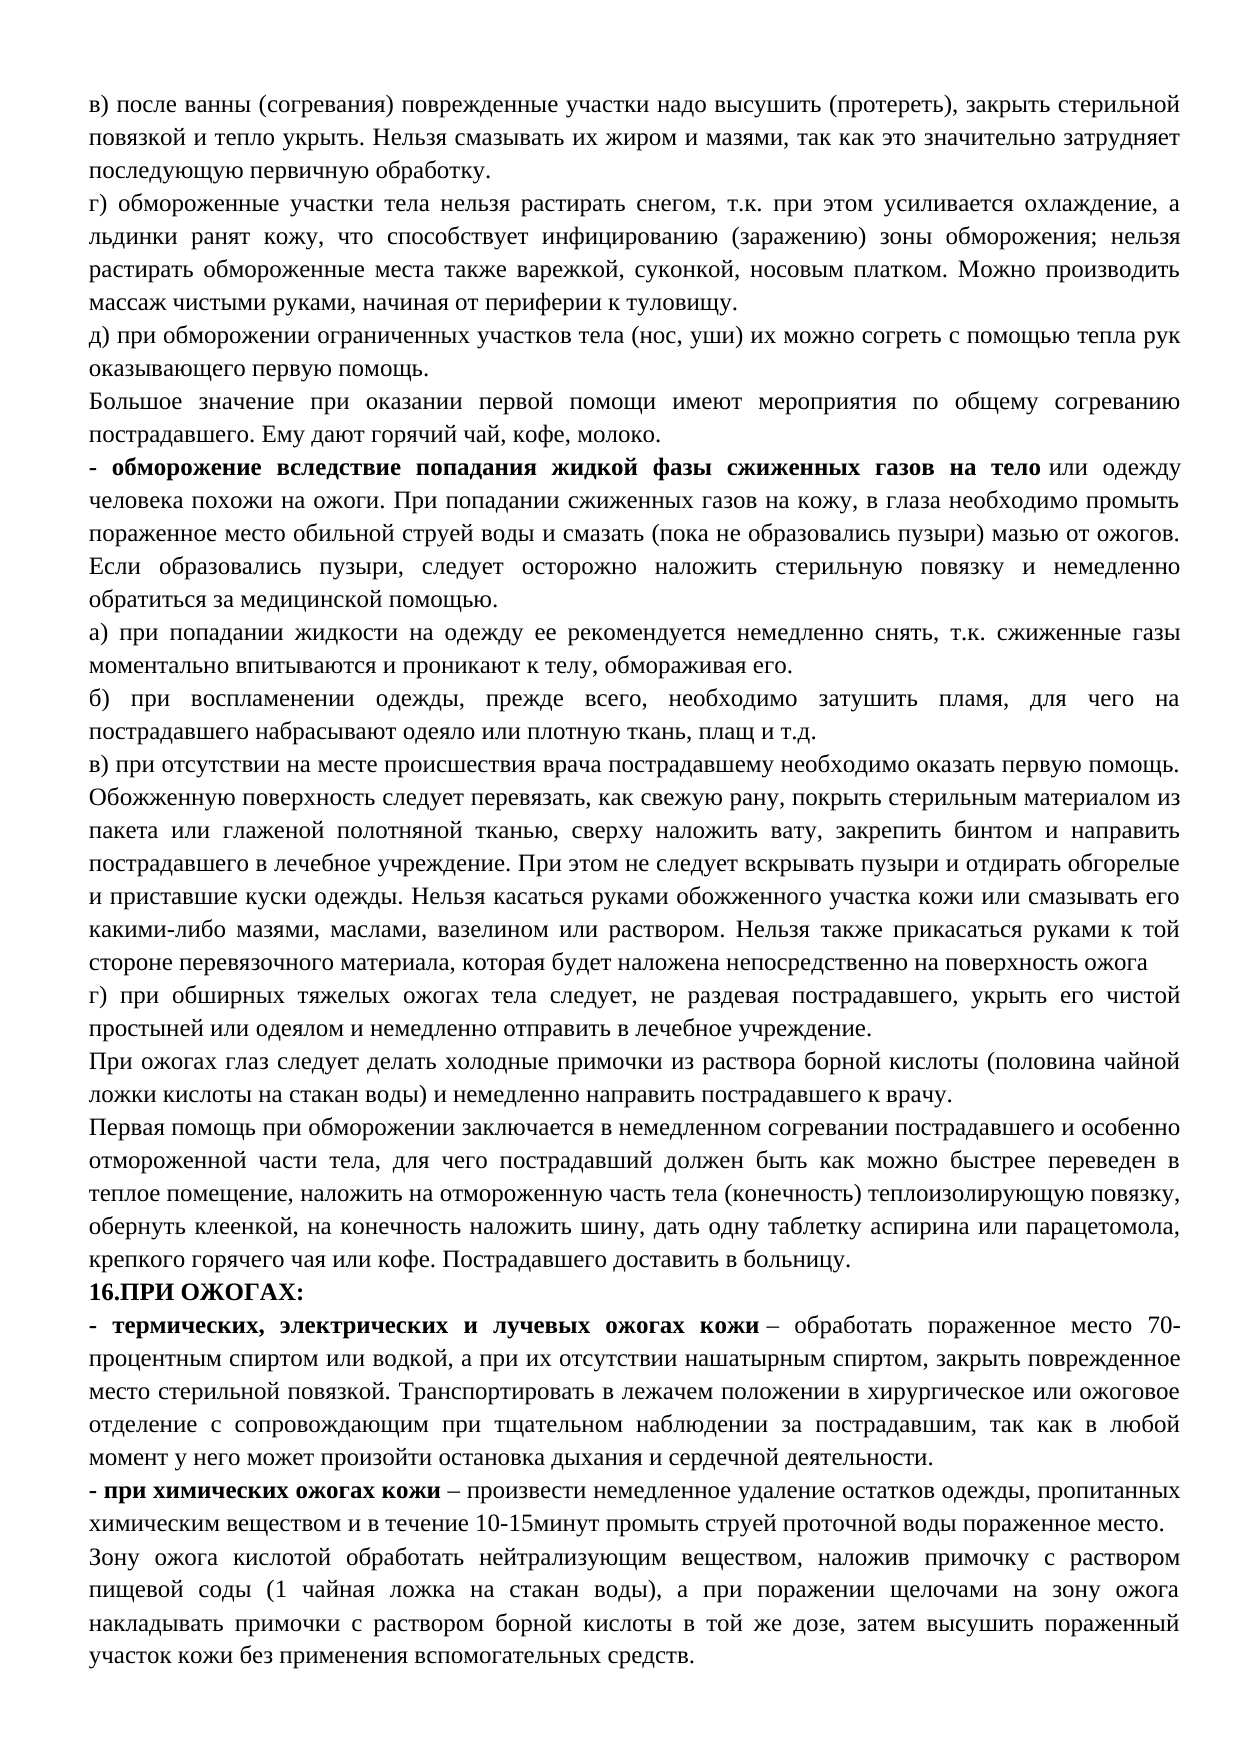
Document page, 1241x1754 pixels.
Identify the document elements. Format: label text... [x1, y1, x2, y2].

text а) при попадании жидкости на одежду ее рекомендуется немедленно снять, т.к. сжиженные газы моментально впитываются и проникают к телу, обмораживая его. [89, 617, 1181, 679]
text Большое значение при оказании первой помощи имеют мероприятия по общему согреванию пострадавшего. Ему дают горячий чай, кофе, молоко. [89, 386, 1181, 448]
text При ожогах глаз следует делать холодные примочки из раствора борной кислоты (половина чайной ложки кислоты на стакан воды) и немедленно направить пострадавшего к врачу. [89, 1046, 1181, 1108]
text - термических, электрических и лучевых ожогах кожи – обработать пораженное место 70-процентным спиртом или водкой, а при их отсутствии нашатырным спиртом, закрыть поврежденное место стерильной повязкой. Транспортировать в лежачем положении в хирургическое или ожоговое отделение с сопровождающим при тщательном наблюдении за пострадавшим, так как в любой момент у него может произойти остановка дыхания и сердечной деятельности. [89, 1310, 1181, 1471]
text Первая помощь при обморожении заключается в немедленном согревании пострадавшего и особенно отмороженной части тела, для чего пострадавший должен быть как можно быстрее переведен в теплое помещение, наложить на отмороженную часть тела (конечность) теплоизолирующую повязку, обернуть клеенкой, на конечность наложить шину, дать одну таблетку аспирина или парацетомола, крепкого горячего чая или кофе. Пострадавшего доставить в больницу. [89, 1112, 1181, 1273]
text г) обмороженные участки тела нельзя растирать снегом, т.к. при этом усиливается охлаждение, а льдинки ранят кожу, что способствует инфицированию (заражению) зоны обморожения; нельзя растирать обмороженные места также варежкой, суконкой, носовым платком. Можно производить массаж чистыми руками, начиная от периферии к туловищу. [89, 188, 1181, 316]
text в) после ванны (согревания) поврежденные участки надо высушить (протереть), закрыть стерильной повязкой и тепло укрыть. Нельзя смазывать их жиром и мазями, так как это значительно затрудняет последующую первичную обработку. [89, 89, 1181, 183]
text г) при обширных тяжелых ожогах тела следует, не раздевая пострадавшего, укрыть его чистой простыней или одеялом и немедленно отправить в лечебное учреждение. [89, 980, 1181, 1042]
text Зону ожога кислотой обработать нейтрализующим веществом, наложив примочку с раствором пищевой соды (1 чайная ложка на стакан воды), а при поражении щелочами на зону ожога накладывать примочки с раствором борной кислоты в той же дозе, затем высушить пораженный участок кожи без применения вспомогательных средств. [89, 1542, 1181, 1669]
text - при химических ожогах кожи – произвести немедленное удаление остатков одежды, пропитанных химическим веществом и в течение 10-15минут промыть струей проточной воды пораженное место. [89, 1476, 1181, 1537]
text б) при воспламенении одежды, прежде всего, необходимо затушить пламя, для чего на пострадавшего набрасывают одеяло или плотную ткань, плащ и т.д. [89, 683, 1181, 745]
text - обморожение вследствие попадания жидкой фазы сжиженных газов на тело или одежду человека похожи на ожоги. При попадании сжиженных газов на кожу, в глаза необходимо промыть пораженное место обильной струей воды и смазать (пока не образовались пузыри) мазью от ожогов. Если образовались пузыри, следует осторожно наложить стерильную повязку и немедленно обратиться за медицинской помощью. [89, 452, 1181, 613]
text в) при отсутствии на месте происшествия врача пострадавшему необходимо оказать первую помощь. Обожженную поверхность следует перевязать, как свежую рану, покрыть стерильным материалом из пакета или глаженой полотняной тканью, сверху наложить вату, закрепить бинтом и направить пострадавшего в лечебное учреждение. При этом не следует вскрывать пузыри и отдирать обгорелые и приставшие куски одежды. Нельзя касаться руками обожженного участка кожи или смазывать его какими-либо мазями, маслами, вазелином или раствором. Нельзя также прикасаться руками к той стороне перевязочного материала, которая будет наложена непосредственно на поверхность ожога [89, 749, 1181, 976]
text 16.ПРИ ОЖОГАХ: [89, 1277, 1181, 1306]
text д) при обморожении ограниченных участков тела (нос, уши) их можно согреть с помощью тепла рук оказывающего первую помощь. [89, 320, 1181, 382]
